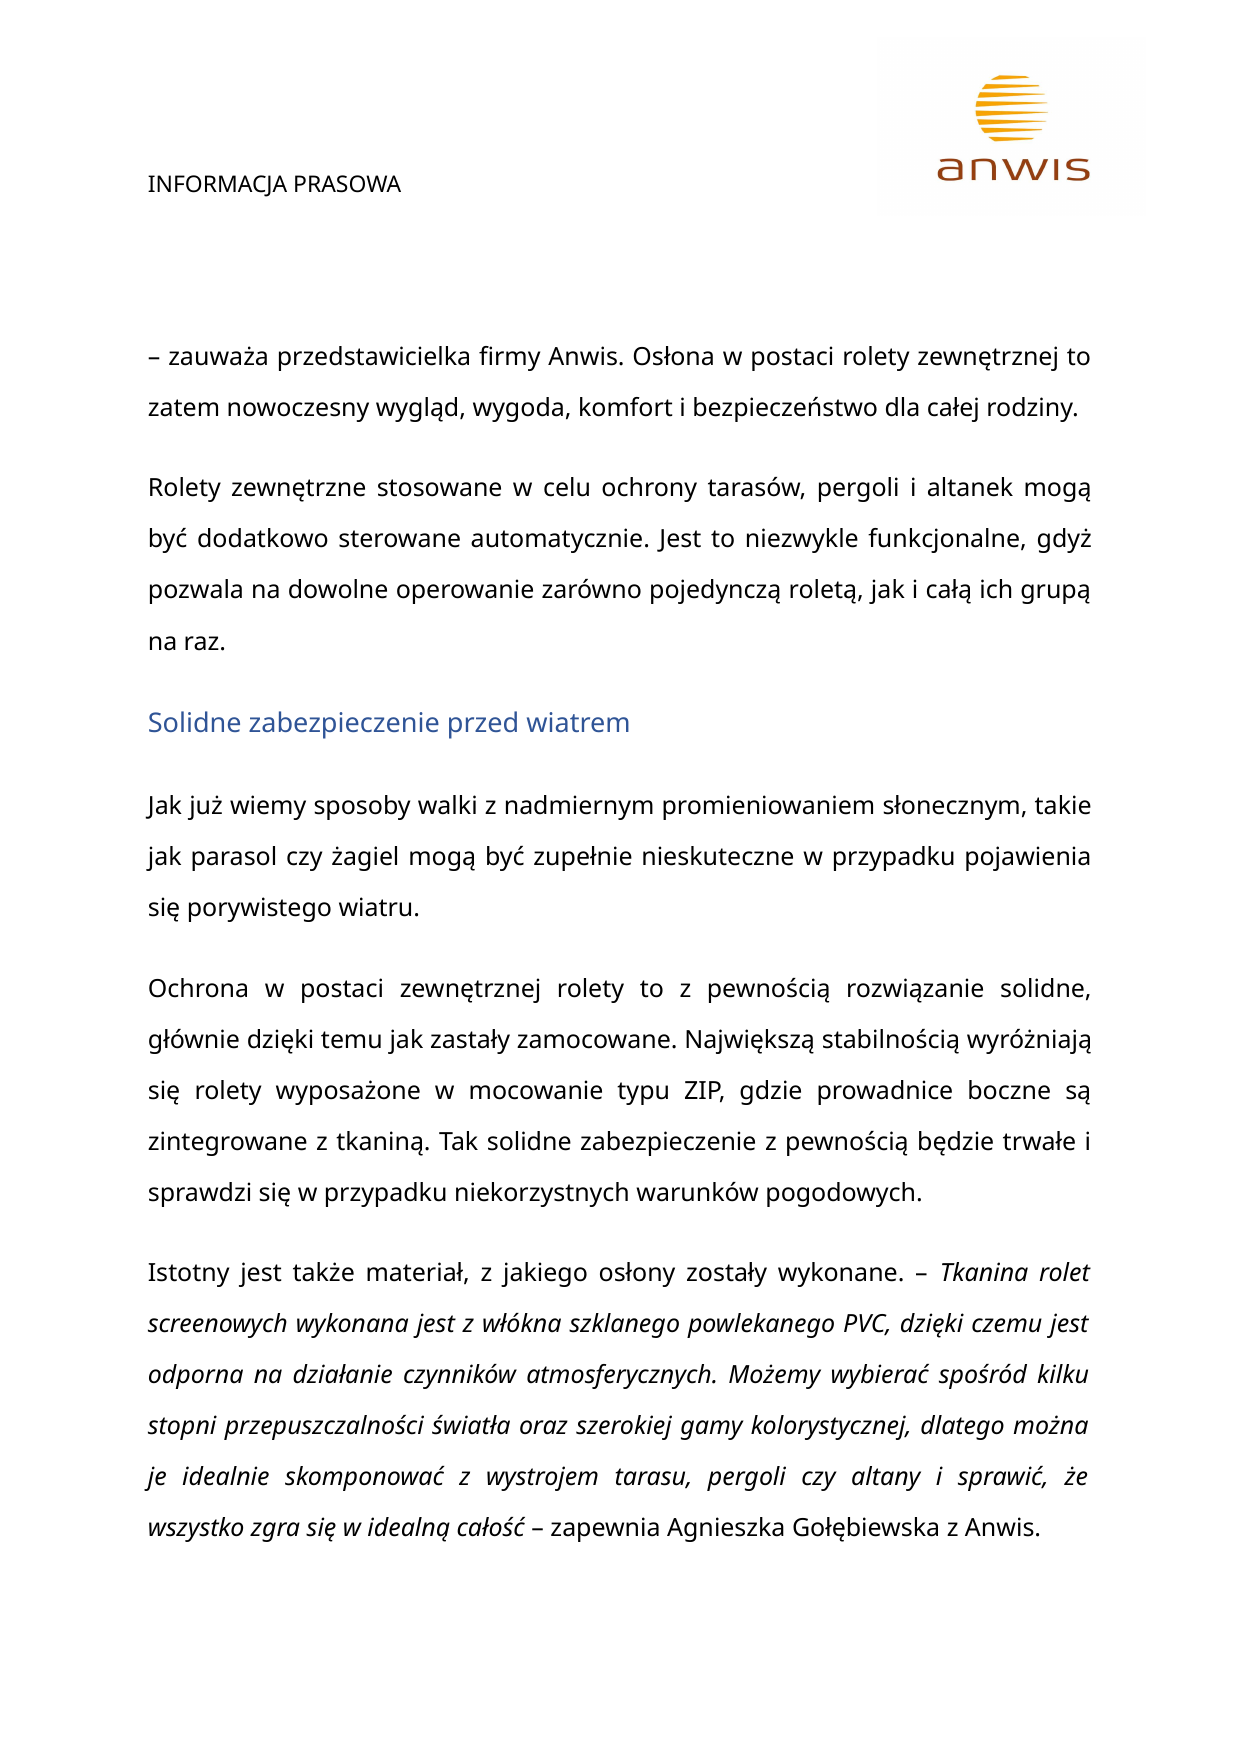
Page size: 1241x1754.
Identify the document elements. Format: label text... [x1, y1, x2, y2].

text Ochrona w postaci zewnętrznej rolety to z pewnością rozwiązanie solidne, głównie dzięki temu jak zastały zamocowane. Największą stabilnością wyróżniają się rolety wyposażone w mocowanie typu ZIP, gdzie prowadnice boczne są zintegrowane z tkaniną. Tak solidne zabezpieczenie z pewnością będzie trwałe i sprawdzi się w przypadku niekorzystnych warunków pogodowych. [148, 970, 1093, 1208]
picture [877, 37, 1146, 216]
subtitle Solidne zabezpieczenie przed wiatrem [148, 703, 1093, 740]
text Jak już wiemy sposoby walki z nadmiernym promieniowaniem słonecznym, takie jak parasol czy żagiel mogą być zupełnie nieskuteczne w przypadku pojawienia się porywistego wiatru. [148, 788, 1093, 924]
text Rolety zewnętrzne stosowane w celu ochrony tarasów, pergoli i altanek mogą być dodatkowo sterowane automatycznie. Jest to niezwykle funkcjonalne, gdyż pozwala na dowolne operowanie zarówno pojedynczą roletą, jak i całą ich grupą na raz. [148, 470, 1093, 657]
text Istotny jest także materiał, z jakiego osłony zostały wykonane. – Tkanina rolet screenowych wykonana jest z włókna szklanego powlekanego PVC, dzięki czemu jest odporna na działanie czynników atmosferycznych. Możemy wybierać spośród kilku stopni przepuszczalności światła oraz szerokiej gamy kolorystycznej, dlatego można je idealnie skomponować z wystrojem tarasu, pergoli czy altany i sprawić, że wszystko zgra się w idealną całość – zapewnia Agnieszka Gołębiewska z Anwis. [148, 1254, 1093, 1544]
